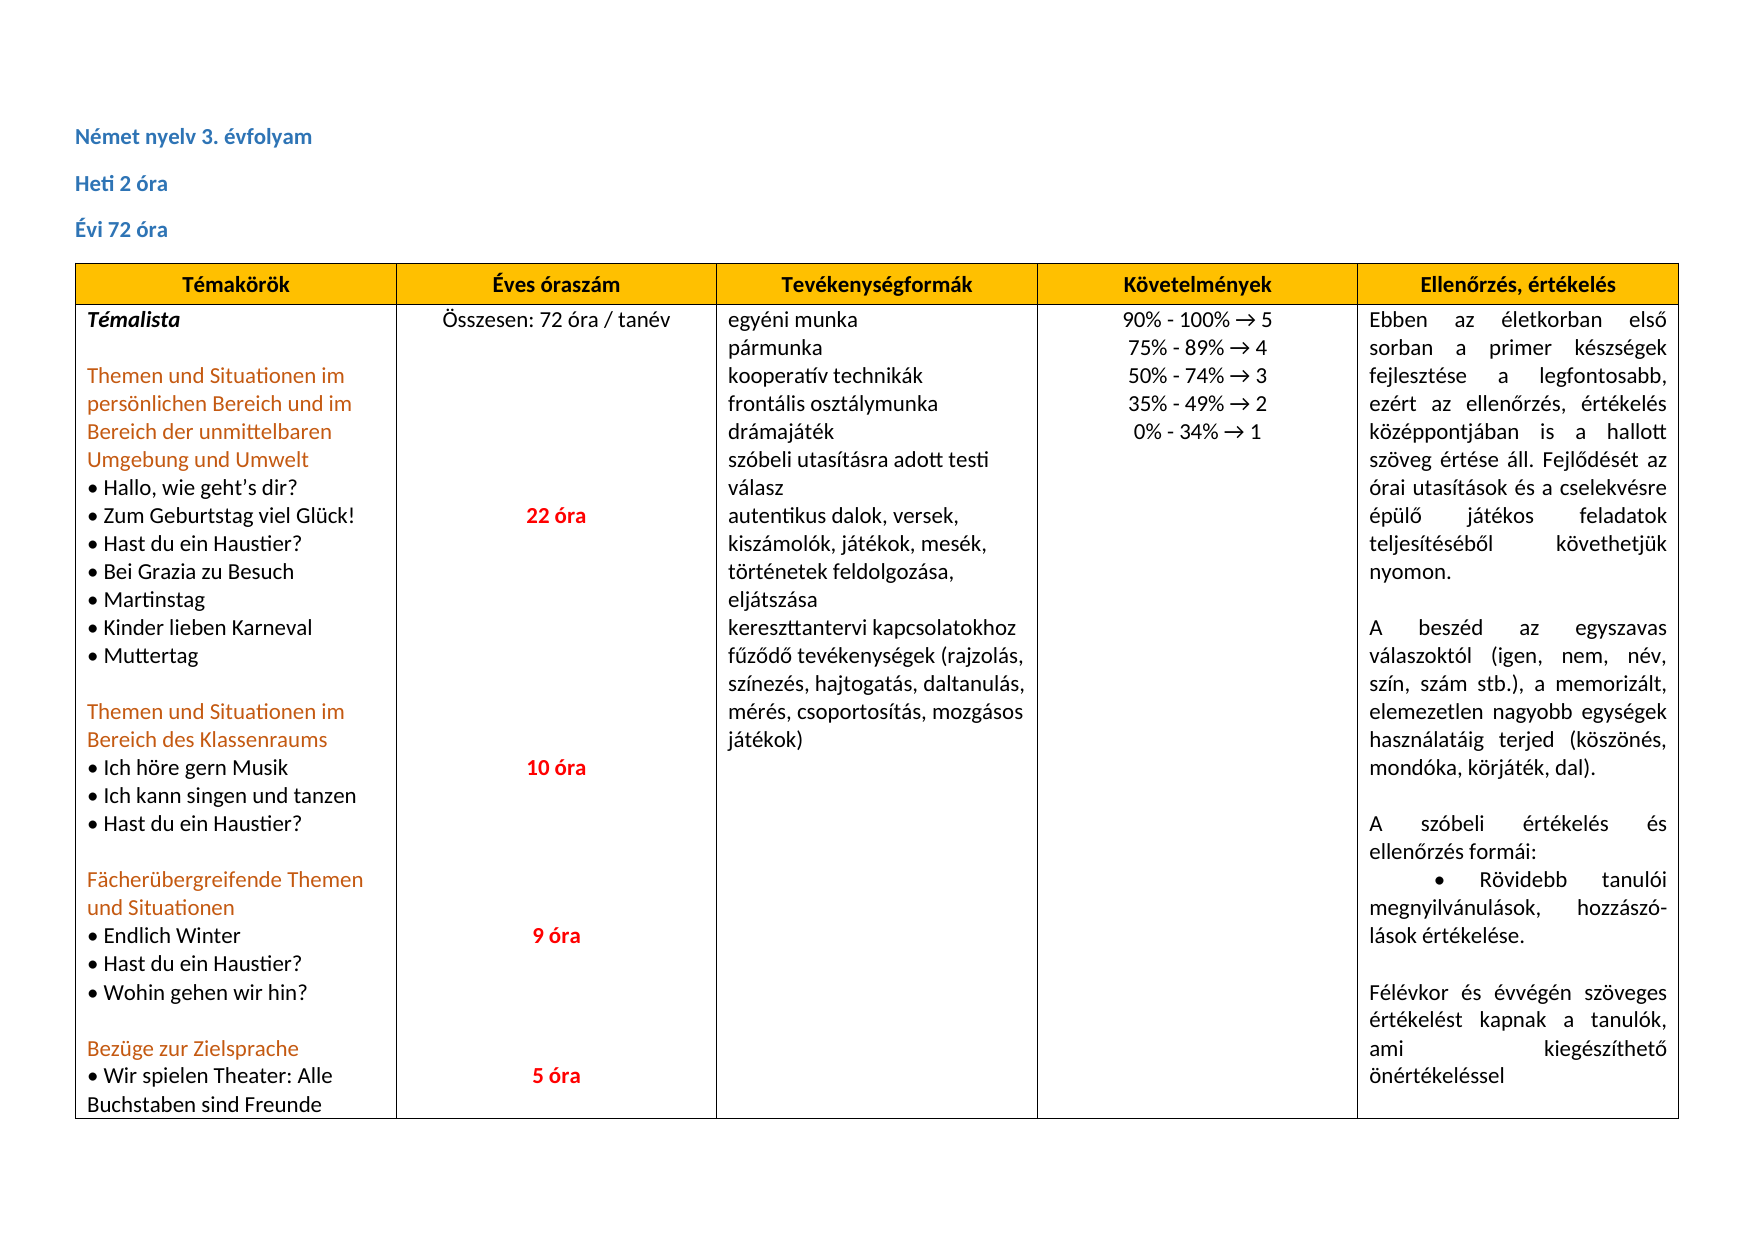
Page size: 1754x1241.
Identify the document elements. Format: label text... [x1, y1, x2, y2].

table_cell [717, 305, 1037, 1118]
table_header Témakörök [76, 264, 396, 304]
table_header Éves óraszám [397, 264, 716, 304]
text Évi 72 óra [75, 216, 1679, 244]
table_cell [76, 305, 396, 1118]
text Német nyelv 3. évfolyam [75, 122, 1679, 150]
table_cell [397, 305, 716, 1118]
text Heti 2 óra [75, 169, 1679, 197]
table_header Tevékenységformák [717, 264, 1037, 304]
table_header Követelmények [1038, 264, 1357, 304]
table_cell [1038, 305, 1357, 1118]
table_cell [1358, 305, 1678, 1118]
table_header Ellenőrzés, értékelés [1358, 264, 1678, 304]
